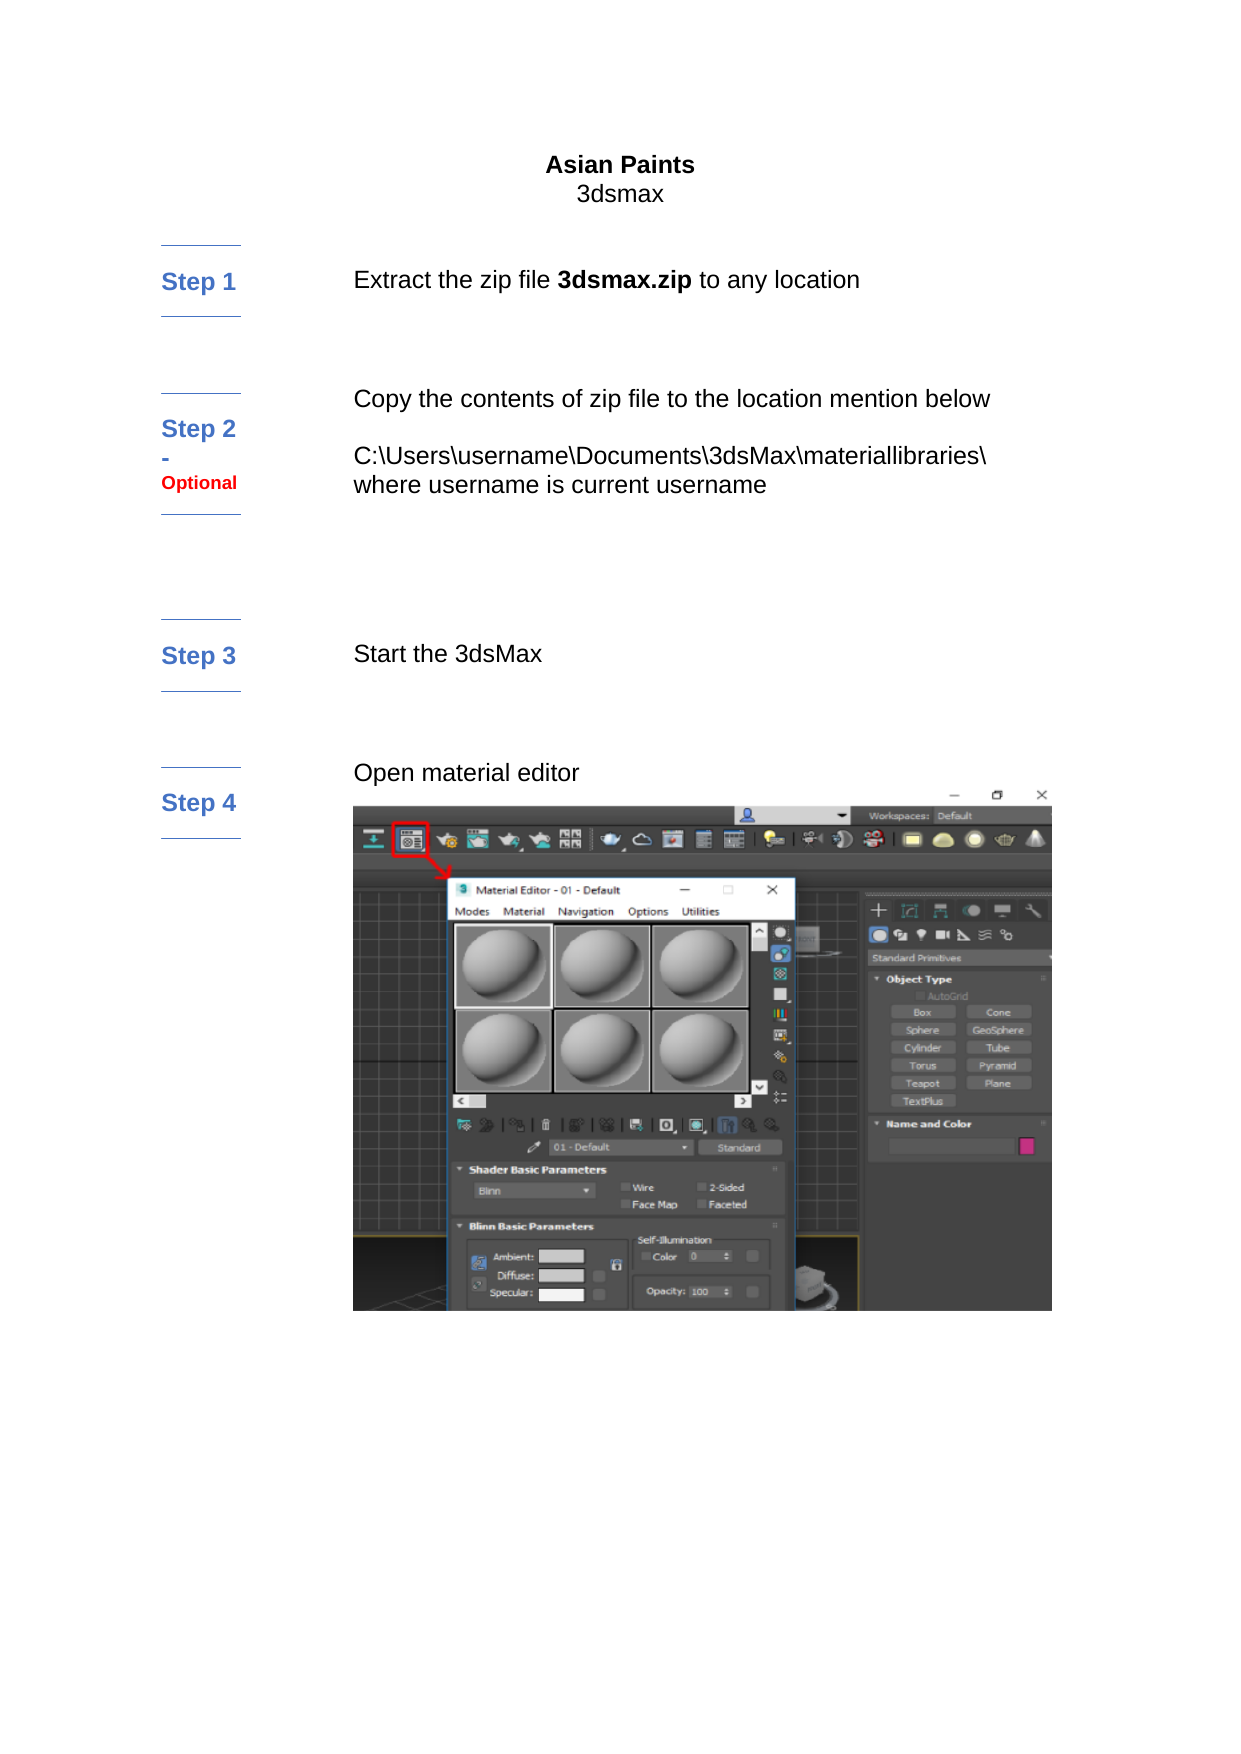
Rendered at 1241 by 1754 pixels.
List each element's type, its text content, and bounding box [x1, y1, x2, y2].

table_cell Step 4 [150, 729, 342, 1512]
table_cell Start the 3dsMax [342, 582, 1089, 729]
table_header Step 1 [150, 208, 342, 355]
table_cell Copy the contents of zip file to the location mention below C:\Users\username\Documents\3dsMax\materiallibraries\ where username is current username [342, 355, 1089, 582]
table_header Extract the zip file 3dsmax.zip to any location [342, 208, 1089, 355]
text Asian Paints [150, 150, 1090, 179]
table_cell Step 2 - Optional [150, 355, 342, 582]
table_cell Step 3 [150, 582, 342, 729]
table_cell Open material editor [342, 729, 1089, 1512]
text 3dsmax [150, 179, 1090, 207]
